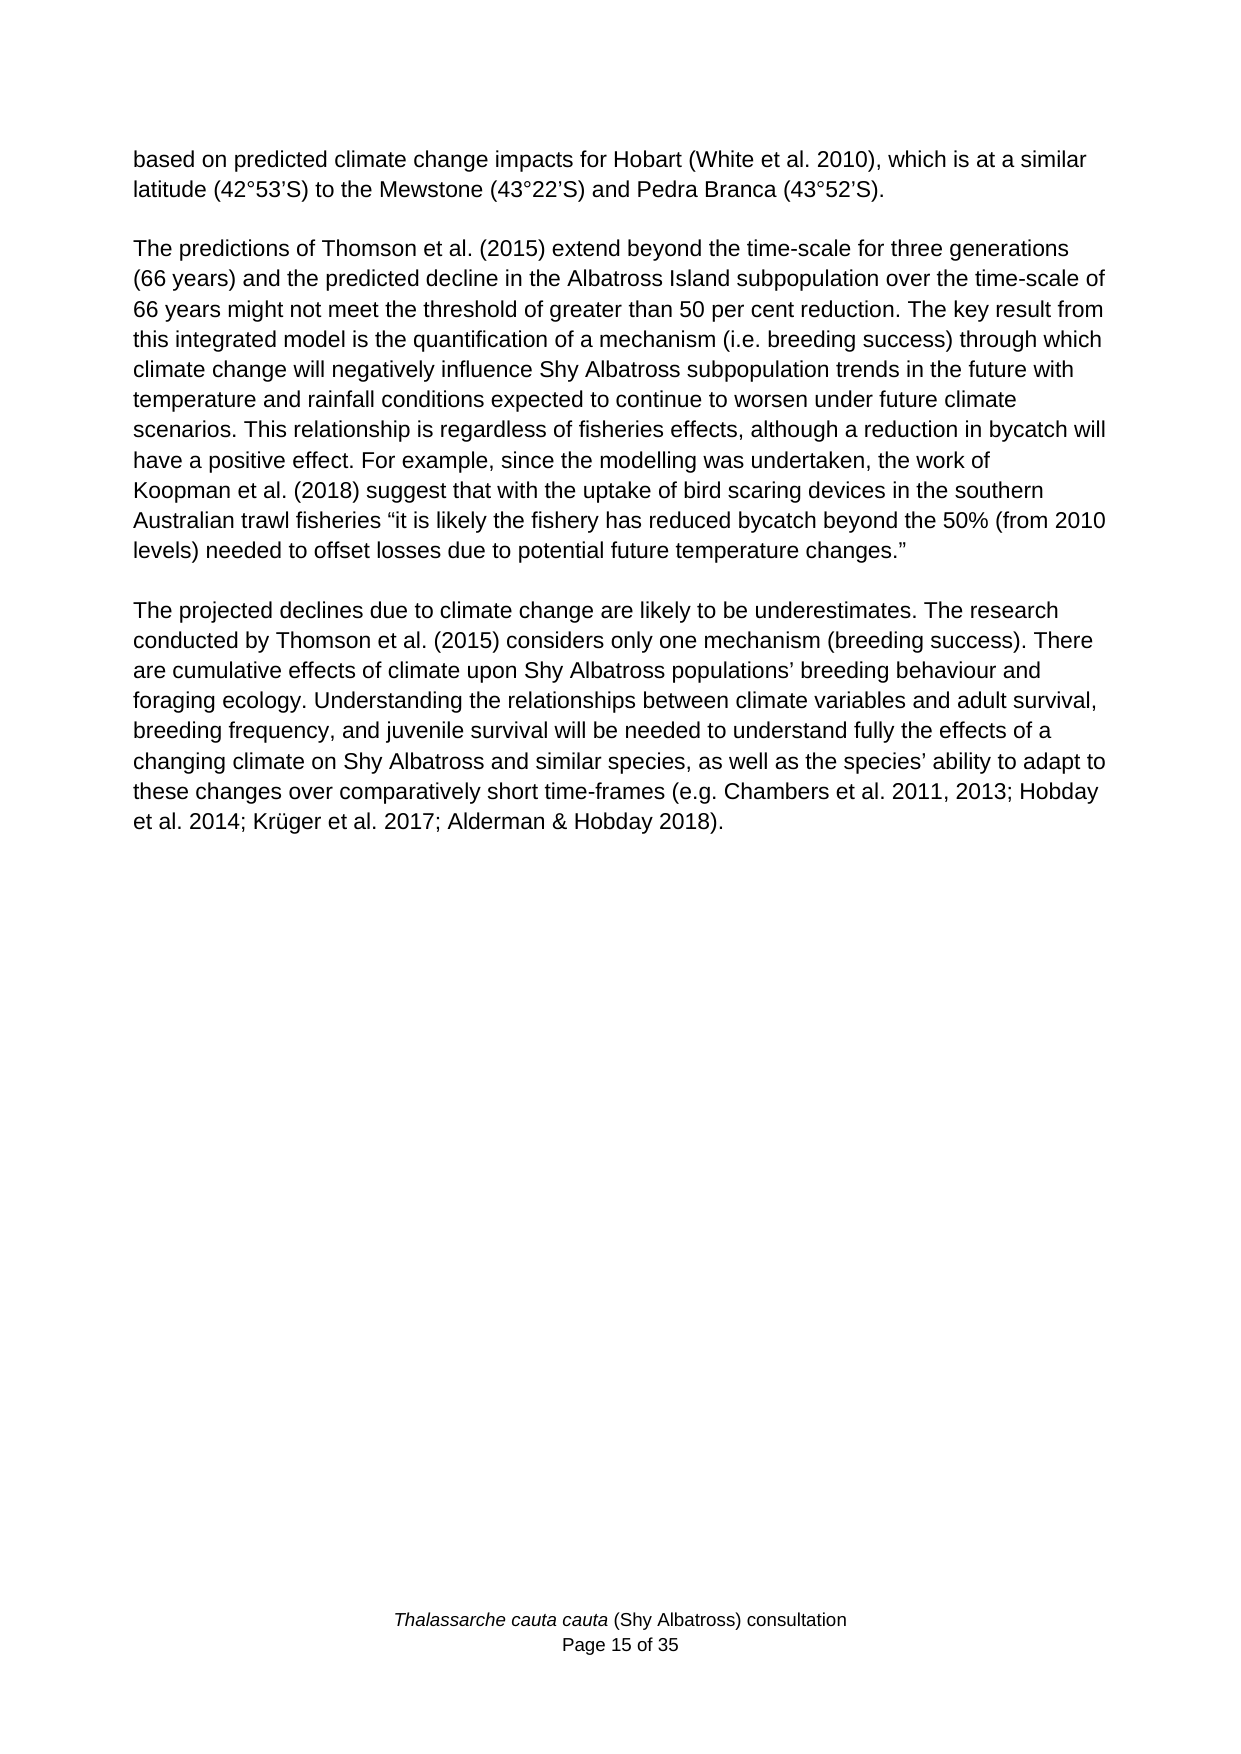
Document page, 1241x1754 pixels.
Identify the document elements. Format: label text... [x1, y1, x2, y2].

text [133, 146, 1107, 202]
text The projected declines due to climate change are likely to be underestimates. The research conducted by Thomson et al. (2015) considers only one mechanism (breeding success). There are cumulative effects of climate upon Shy Albatross populations’ breeding behaviour and foraging ecology. Understanding the relationships between climate variables and adult survival, breeding frequency, and juvenile survival will be needed to understand fully the effects of a changing climate on Shy Albatross and similar species, as well as the species’ ability to adapt to these changes over comparatively short time-frames (e.g. Chambers et al. 2011, 2013; Hobday et al. 2014; Krüger et al. 2017; Alderman & Hobday 2018). [133, 597, 1107, 834]
text The predictions of Thomson et al. (2015) extend beyond the time-scale for three generations (66 years) and the predicted decline in the Albatross Island subpopulation over the time-scale of 66 years might not meet the threshold of greater than 50 per cent reduction. The key result from this integrated model is the quantification of a mechanism (i.e. breeding success) through which climate change will negatively influence Shy Albatross subpopulation trends in the future with temperature and rainfall conditions expected to continue to worsen under future climate scenarios. This relationship is regardless of fisheries effects, although a reduction in bycatch will have a positive effect. For example, since the modelling was undertaken, the work of Koopman et al. (2018) suggest that with the uptake of bird scaring devices in the southern Australian trawl fisheries “it is likely the fishery has reduced bycatch beyond the 50% (from 2010 levels) needed to offset losses due to potential future temperature changes.” [133, 235, 1107, 564]
